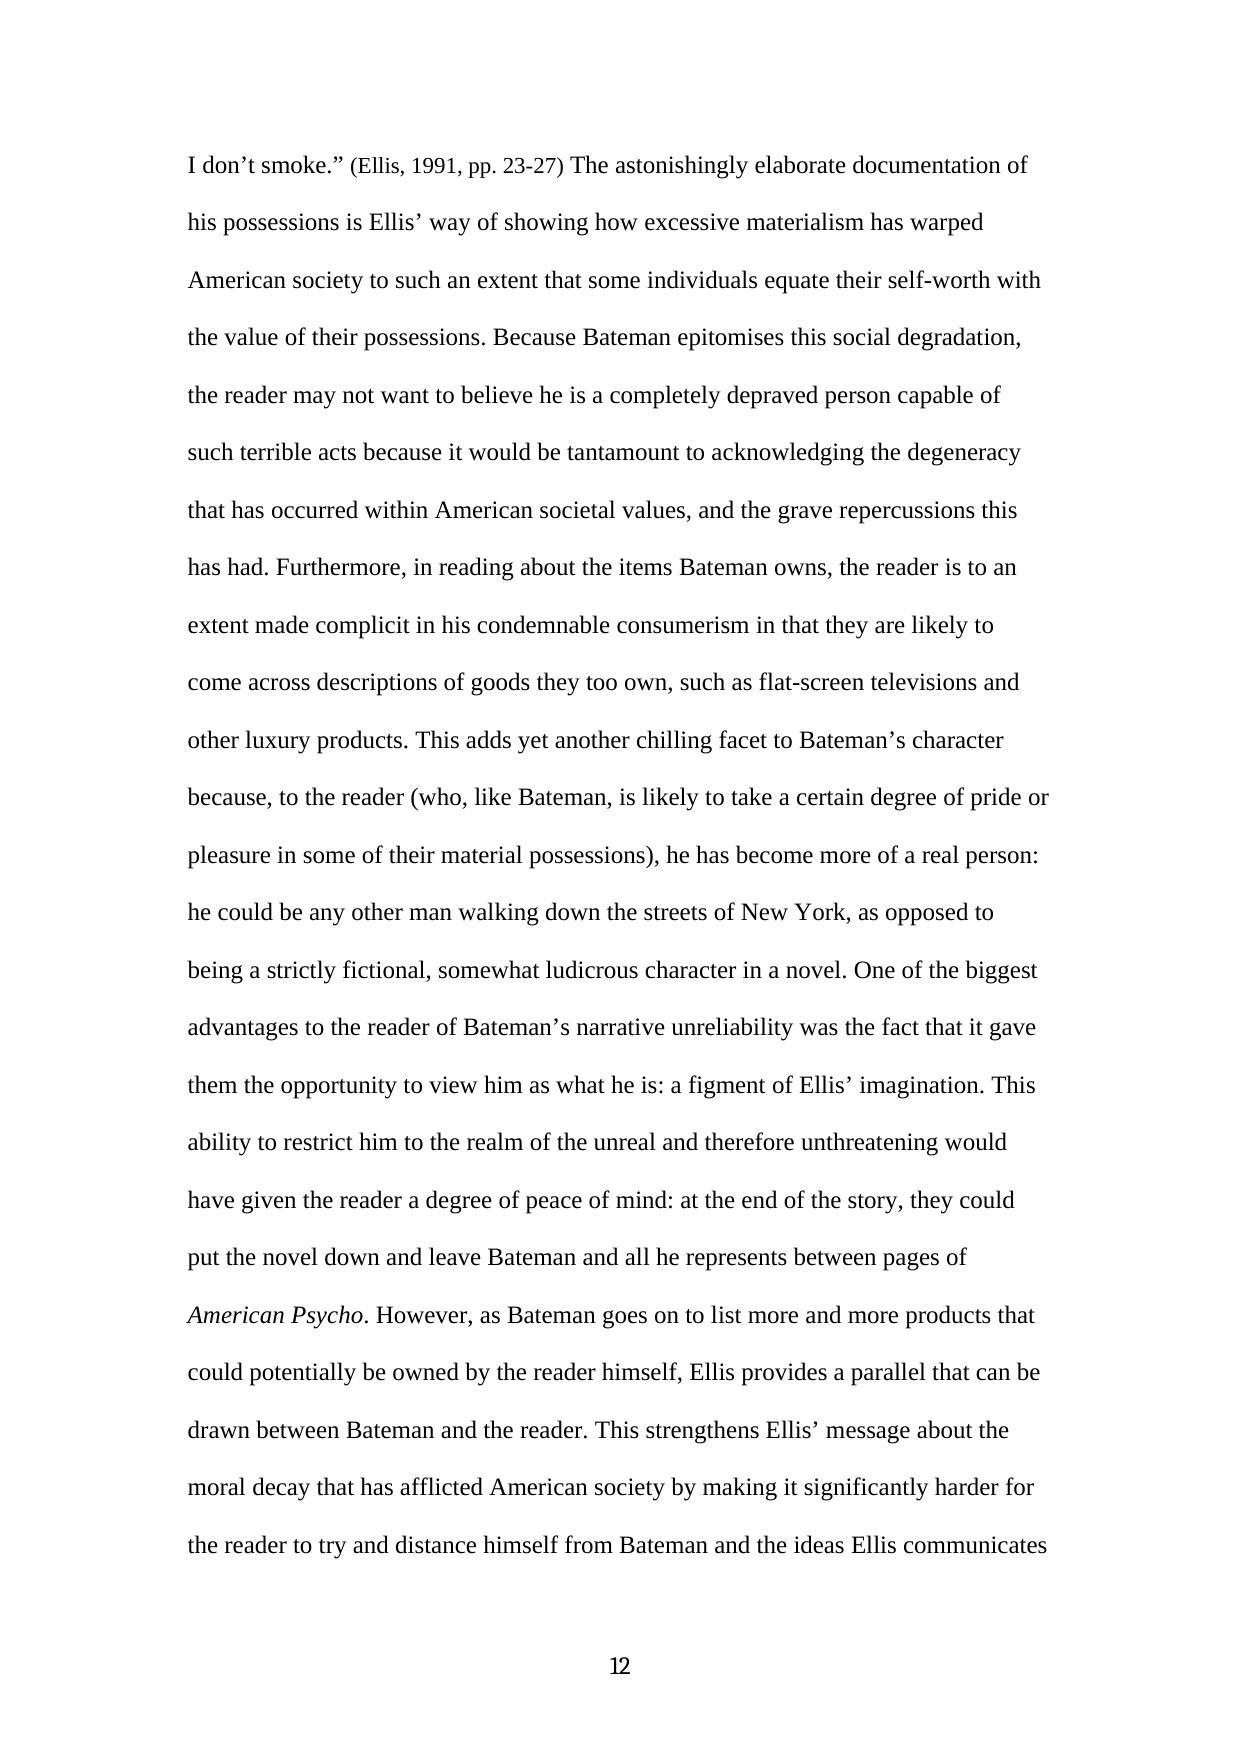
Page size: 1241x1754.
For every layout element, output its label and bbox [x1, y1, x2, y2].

text [187, 150, 1053, 1559]
